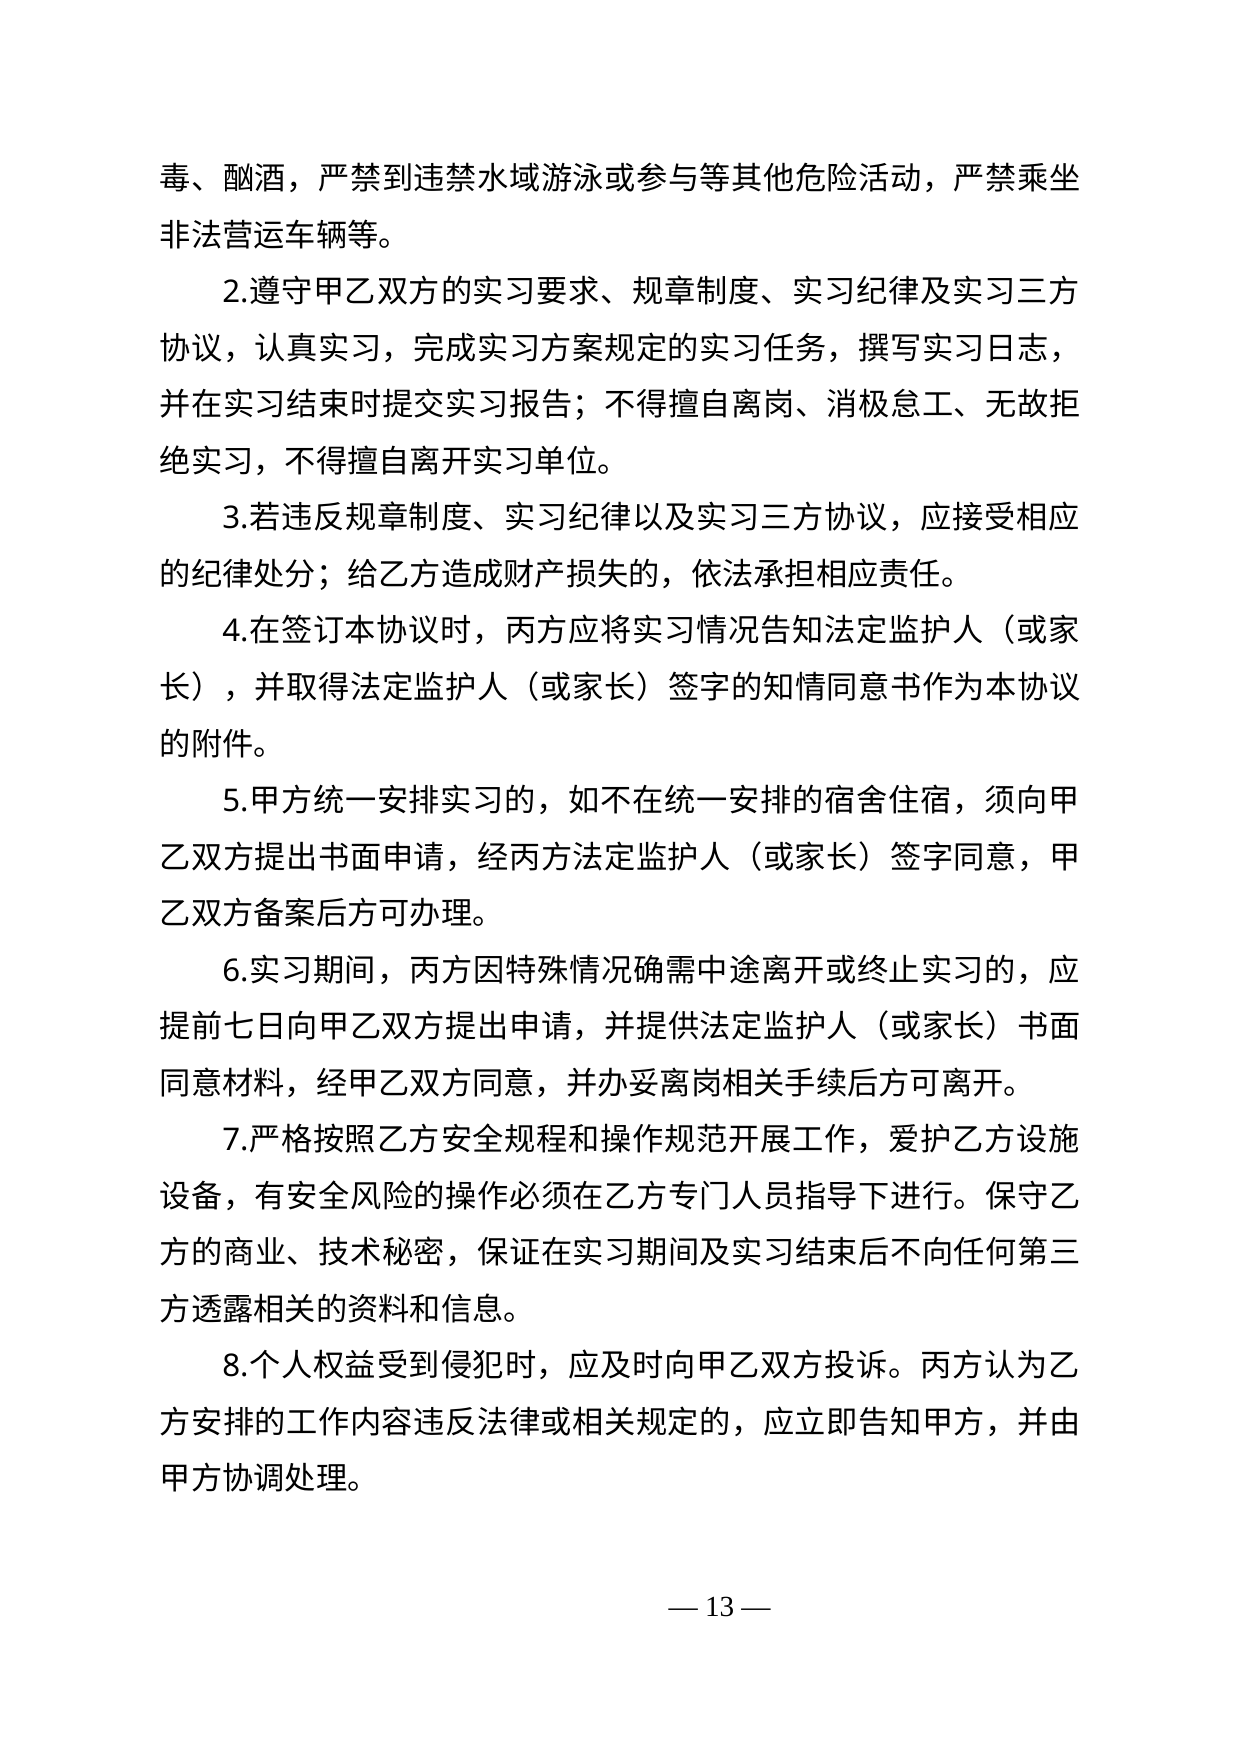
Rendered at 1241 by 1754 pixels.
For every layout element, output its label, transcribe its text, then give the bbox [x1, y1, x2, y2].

text 8.个人权益受到侵犯时，应及时向甲乙双方投诉。丙方认为乙方安排的工作内容违反法律或相关规定的，应立即告知甲方，并由甲方协调处理。 [159, 1340, 1081, 1499]
text 3.若违反规章制度、实习纪律以及实习三方协议，应接受相应的纪律处分；给乙方造成财产损失的，依法承担相应责任。 [159, 492, 1081, 594]
text 4.在签订本协议时，丙方应将实习情况告知法定监护人（或家长），并取得法定监护人（或家长）签字的知情同意书作为本协议的附件。 [159, 606, 1081, 764]
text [159, 153, 1081, 255]
text 2.遵守甲乙双方的实习要求、规章制度、实习纪律及实习三方协议，认真实习，完成实习方案规定的实习任务，撰写实习日志，并在实习结束时提交实习报告；不得擅自离岗、消极怠工、无故拒绝实习，不得擅自离开实习单位。 [159, 266, 1081, 481]
text 6.实习期间，丙方因特殊情况确需中途离开或终止实习的，应提前七日向甲乙双方提出申请，并提供法定监护人（或家长）书面同意材料，经甲乙双方同意，并办妥离岗相关手续后方可离开。 [159, 945, 1081, 1103]
text 7.严格按照乙方安全规程和操作规范开展工作，爱护乙方设施设备，有安全风险的操作必须在乙方专门人员指导下进行。保守乙方的商业、技术秘密，保证在实习期间及实习结束后不向任何第三方透露相关的资料和信息。 [159, 1114, 1081, 1329]
text 5.甲方统一安排实习的，如不在统一安排的宿舍住宿，须向甲乙双方提出书面申请，经丙方法定监护人（或家长）签字同意，甲乙双方备案后方可办理。 [159, 775, 1081, 933]
